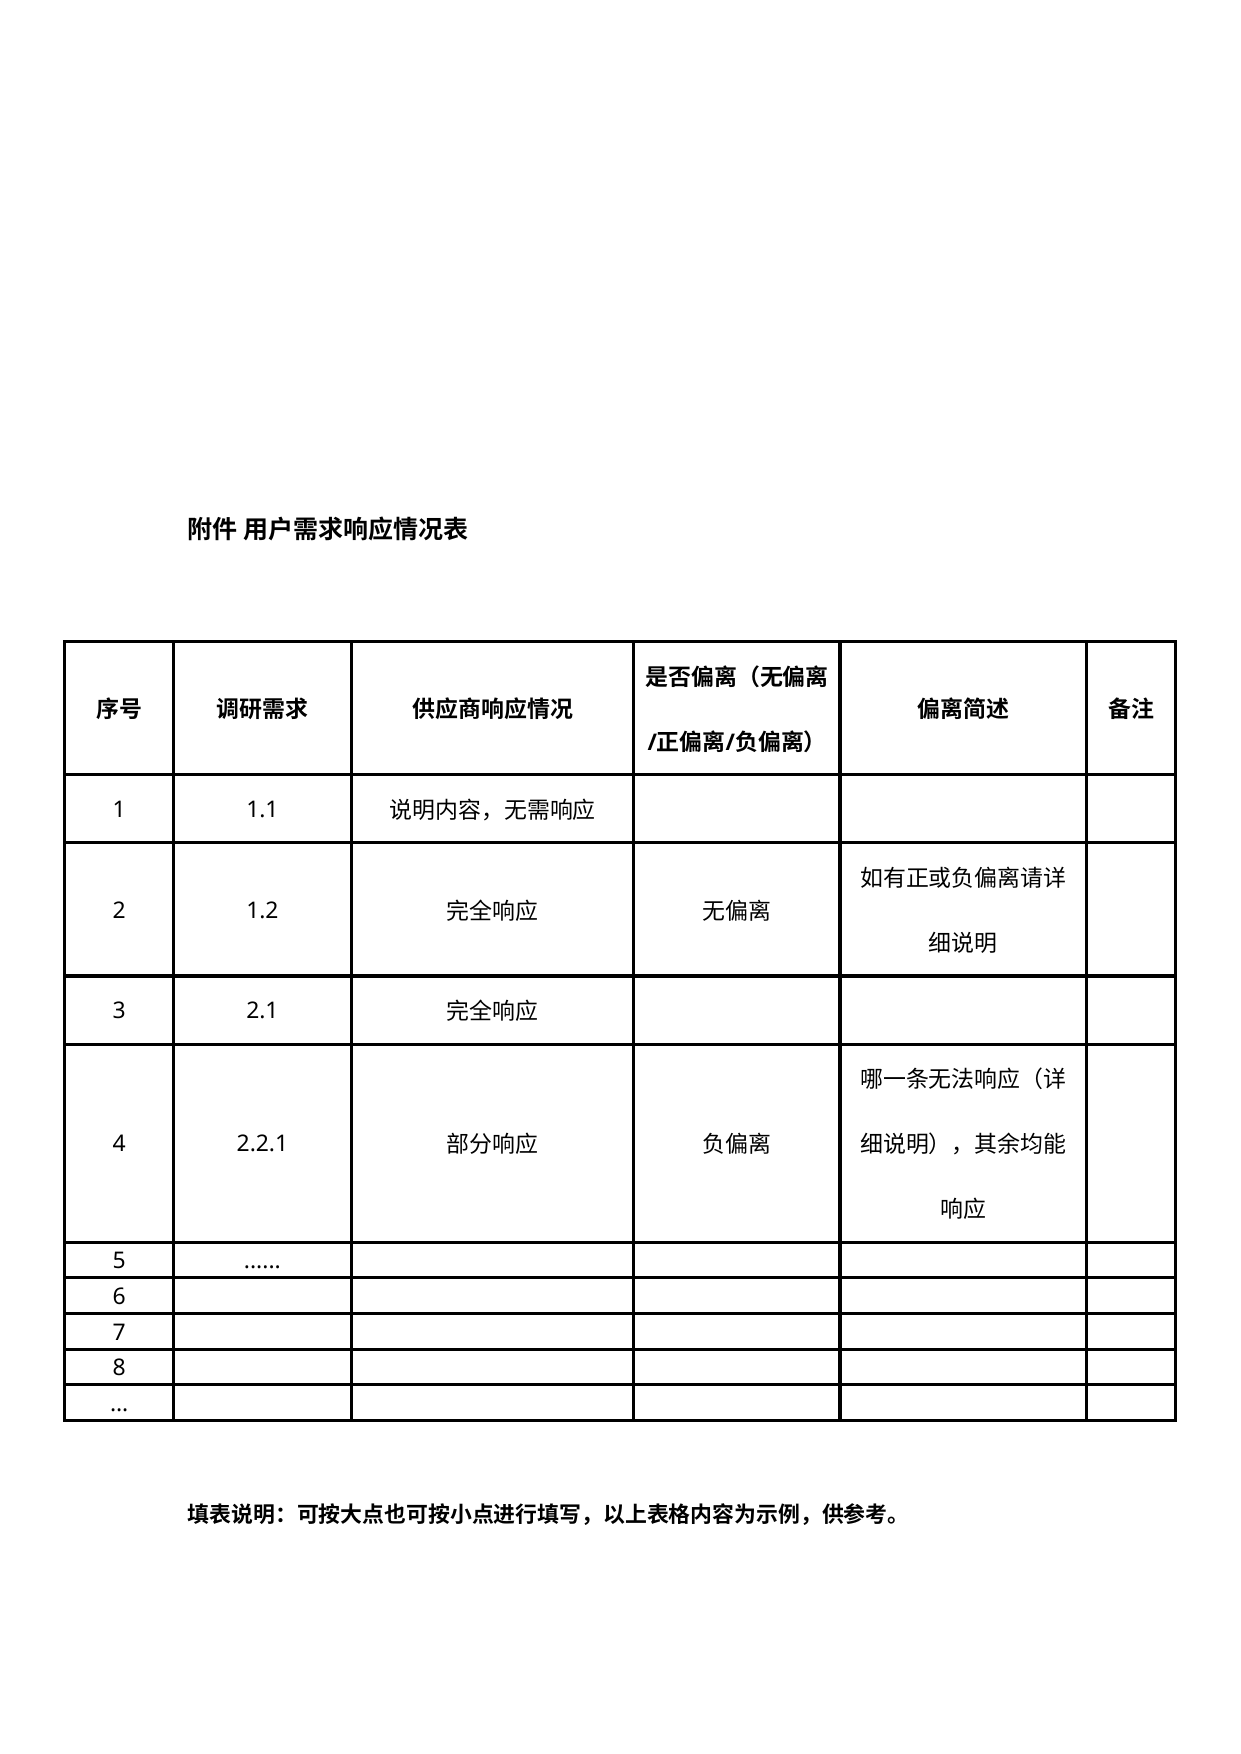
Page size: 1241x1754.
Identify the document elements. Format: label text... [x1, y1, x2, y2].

table_cell 1 [66, 776, 172, 841]
table_header 序号 [66, 643, 172, 773]
table_cell [842, 1279, 1085, 1312]
table_cell [1088, 1351, 1174, 1383]
table_cell [842, 1386, 1085, 1419]
table_cell [1088, 1244, 1174, 1276]
table_cell 哪一条无法响应（详细说明），其余均能响应 [842, 1046, 1085, 1241]
table_cell [353, 1386, 632, 1419]
table_cell 1.1 [175, 776, 350, 841]
text 附件 用户需求响应情况表 [187, 495, 1053, 560]
table_cell [635, 1244, 838, 1276]
table_cell 7 [66, 1315, 172, 1347]
table_cell 2.2.1 [175, 1046, 350, 1241]
table_cell [842, 1244, 1085, 1276]
table_cell [1088, 978, 1174, 1042]
table_cell [1088, 1279, 1174, 1312]
table_cell [842, 1351, 1085, 1383]
table_cell [175, 1279, 350, 1312]
table_cell [842, 776, 1085, 841]
table_cell 完全响应 [353, 978, 632, 1042]
table_cell 完全响应 [353, 844, 632, 974]
table_cell [353, 1279, 632, 1312]
table_cell 6 [66, 1279, 172, 1312]
table_cell [353, 1315, 632, 1347]
table_cell 负偏离 [635, 1046, 838, 1241]
table_cell [1088, 776, 1174, 841]
table_cell [635, 978, 838, 1042]
table_cell 5 [66, 1244, 172, 1276]
table_cell 2 [66, 844, 172, 974]
table_cell [1088, 1046, 1174, 1241]
table_cell [1088, 1315, 1174, 1347]
table_cell [1088, 844, 1174, 974]
table_header 偏离简述 [842, 643, 1085, 773]
table_header 是否偏离（无偏离/正偏离/负偏离） [635, 643, 838, 773]
table_cell [353, 1351, 632, 1383]
text 填表说明：可按大点也可按小点进行填写，以上表格内容为示例，供参考。 [187, 1497, 1053, 1529]
table_header 调研需求 [175, 643, 350, 773]
table_cell [635, 776, 838, 841]
table_cell [842, 978, 1085, 1042]
table_cell [842, 1315, 1085, 1347]
table_cell [635, 1279, 838, 1312]
table_cell [635, 1351, 838, 1383]
table_cell 无偏离 [635, 844, 838, 974]
table_cell [635, 1315, 838, 1347]
table_cell 3 [66, 978, 172, 1042]
table_cell [175, 1315, 350, 1347]
table_header 备注 [1088, 643, 1174, 773]
table_cell [175, 1386, 350, 1419]
table_cell 4 [66, 1046, 172, 1241]
table_cell 说明内容，无需响应 [353, 776, 632, 841]
table_cell 1.2 [175, 844, 350, 974]
table_cell 部分响应 [353, 1046, 632, 1241]
table_cell [353, 1244, 632, 1276]
table_cell … [66, 1386, 172, 1419]
table_cell 2.1 [175, 978, 350, 1042]
table_cell [635, 1386, 838, 1419]
table_cell 如有正或负偏离请详细说明 [842, 844, 1085, 974]
table_cell [175, 1351, 350, 1383]
table_cell [1088, 1386, 1174, 1419]
table_header 供应商响应情况 [353, 643, 632, 773]
table_cell 8 [66, 1351, 172, 1383]
table_cell ...... [175, 1244, 350, 1276]
